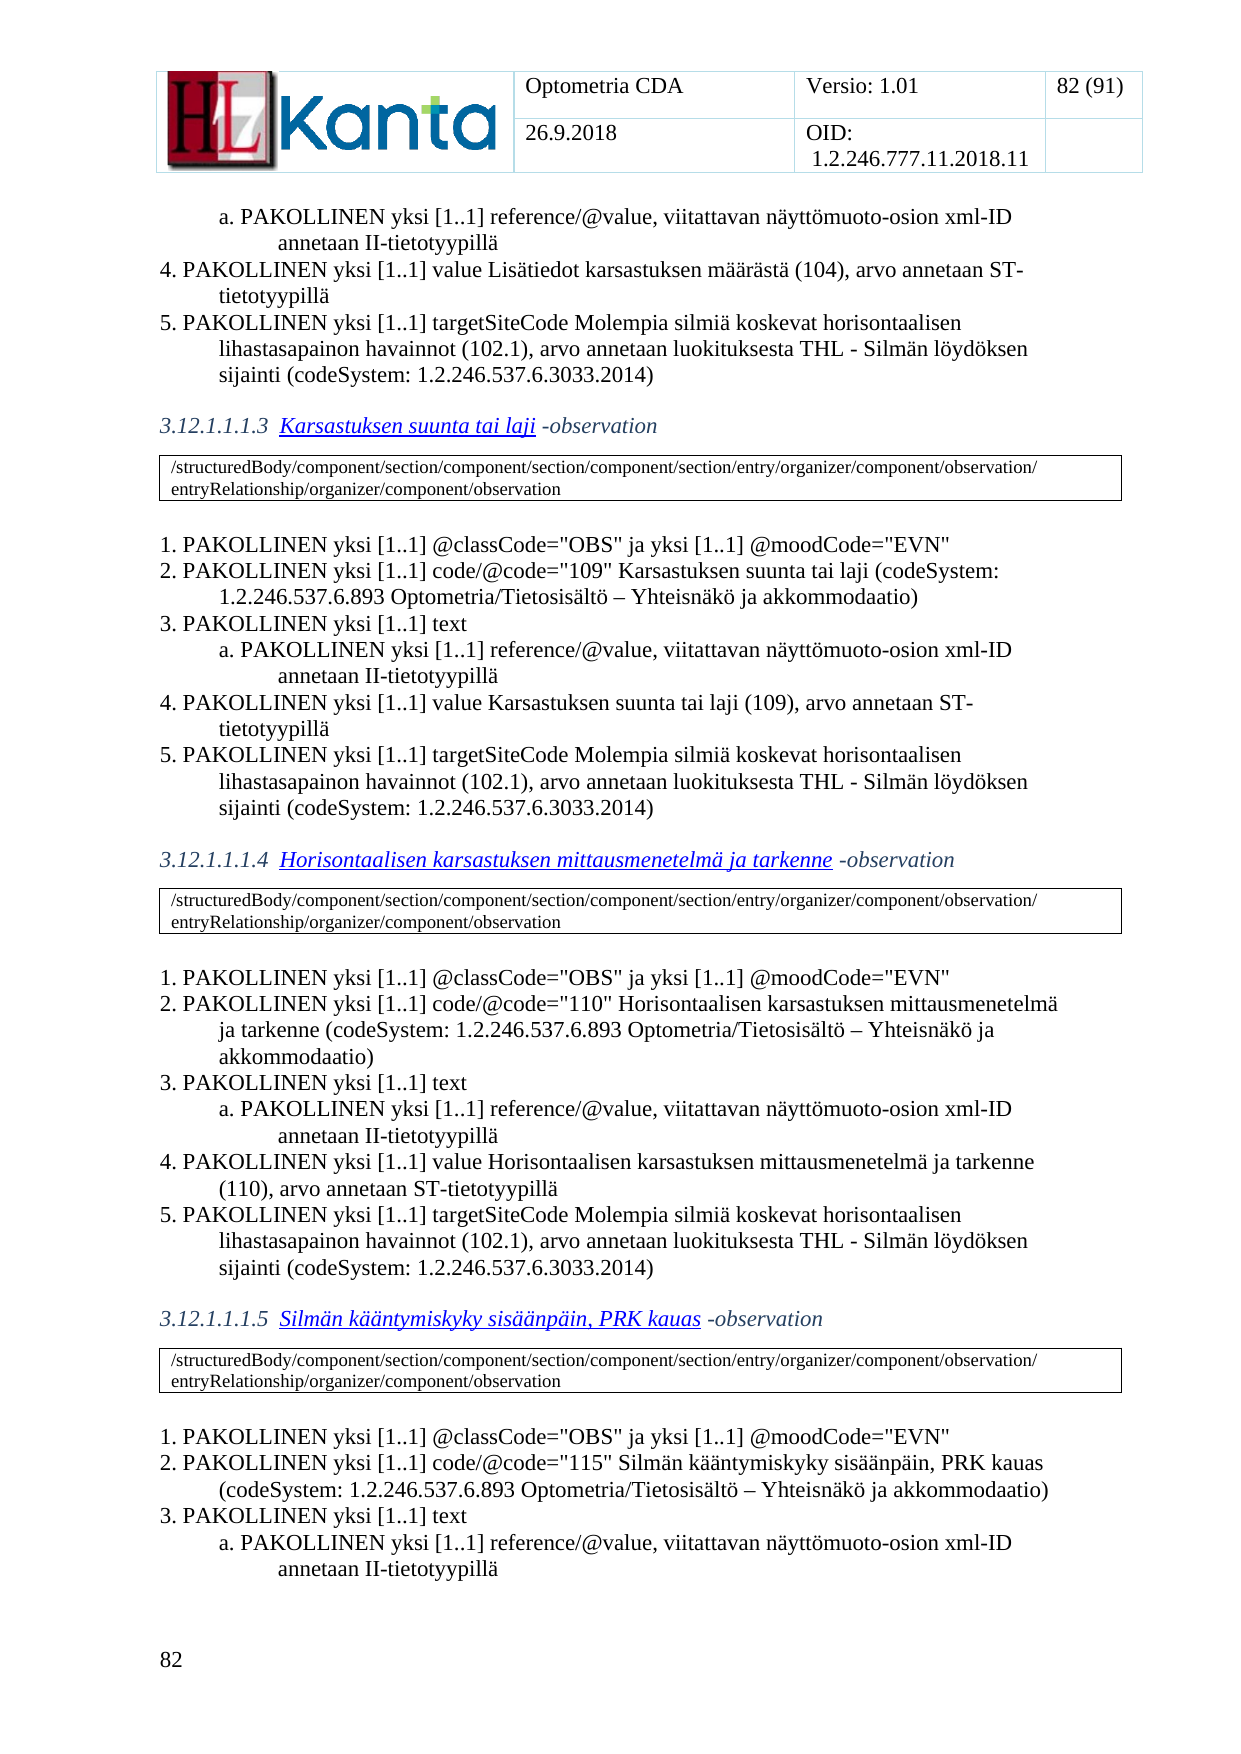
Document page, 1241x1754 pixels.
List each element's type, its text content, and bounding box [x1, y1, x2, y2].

subtitle Karsastuksen suunta tai laji -observation [159, 413, 1081, 439]
text 4. PAKOLLINEN yksi [1..1] value Horisontaalisen karsastuksen mittausmenetelmä ja tarkenne (110), arvo annetaan ST-tietotyypillä [159, 1148, 1081, 1201]
text 2. PAKOLLINEN yksi [1..1] code/@code="110" Horisontaalisen karsastuksen mittausmenetelmä ja tarkenne (codeSystem: 1.2.246.537.6.893 Optometria/Tietosisältö – Yhteisnäkö ja akkommodaatio) [159, 990, 1081, 1069]
text 3. PAKOLLINEN yksi [1..1] text [159, 1502, 1081, 1528]
picture [281, 96, 496, 150]
text 2. PAKOLLINEN yksi [1..1] code/@code="109" Karsastuksen suunta tai laji (codeSystem: 1.2.246.537.6.893 Optometria/Tietosisältö – Yhteisnäkö ja akkommodaatio) [159, 557, 1081, 610]
text 2. PAKOLLINEN yksi [1..1] code/@code="115" Silmän kääntymiskyky sisäänpäin, PRK kauas (codeSystem: 1.2.246.537.6.893 Optometria/Tietosisältö – Yhteisnäkö ja akkommodaatio) [159, 1449, 1081, 1502]
text 3. PAKOLLINEN yksi [1..1] text [159, 1069, 1081, 1096]
text a. PAKOLLINEN yksi [1..1] reference/@value, viitattavan näyttömuoto-osion xml-ID annetaan II-tietotyypillä [218, 1528, 1081, 1581]
text 4. PAKOLLINEN yksi [1..1] value Karsastuksen suunta tai laji (109), arvo annetaan ST-tietotyypillä [159, 689, 1081, 742]
subtitle Horisontaalisen karsastuksen mittausmenetelmä ja tarkenne -observation [159, 846, 1081, 872]
subtitle Silmän kääntymiskyky sisäänpäin, PRK kauas -observation [159, 1305, 1081, 1331]
text 1. PAKOLLINEN yksi [1..1] @classCode="OBS" ja yksi [1..1] @moodCode="EVN" [159, 531, 1081, 557]
text 4. PAKOLLINEN yksi [1..1] value Lisätiedot karsastuksen määrästä (104), arvo annetaan ST-tietotyypillä [159, 256, 1081, 308]
text 1. PAKOLLINEN yksi [1..1] @classCode="OBS" ja yksi [1..1] @moodCode="EVN" [159, 1423, 1081, 1449]
text 1. PAKOLLINEN yksi [1..1] @classCode="OBS" ja yksi [1..1] @moodCode="EVN" [159, 964, 1081, 990]
text a. PAKOLLINEN yksi [1..1] reference/@value, viitattavan näyttömuoto-osion xml-ID annetaan II-tietotyypillä [218, 636, 1081, 689]
text a. PAKOLLINEN yksi [1..1] reference/@value, viitattavan näyttömuoto-osion xml-ID annetaan II-tietotyypillä [218, 203, 1081, 256]
text 3. PAKOLLINEN yksi [1..1] text [159, 610, 1081, 636]
picture [167, 71, 279, 171]
text a. PAKOLLINEN yksi [1..1] reference/@value, viitattavan näyttömuoto-osion xml-ID annetaan II-tietotyypillä [218, 1096, 1081, 1148]
